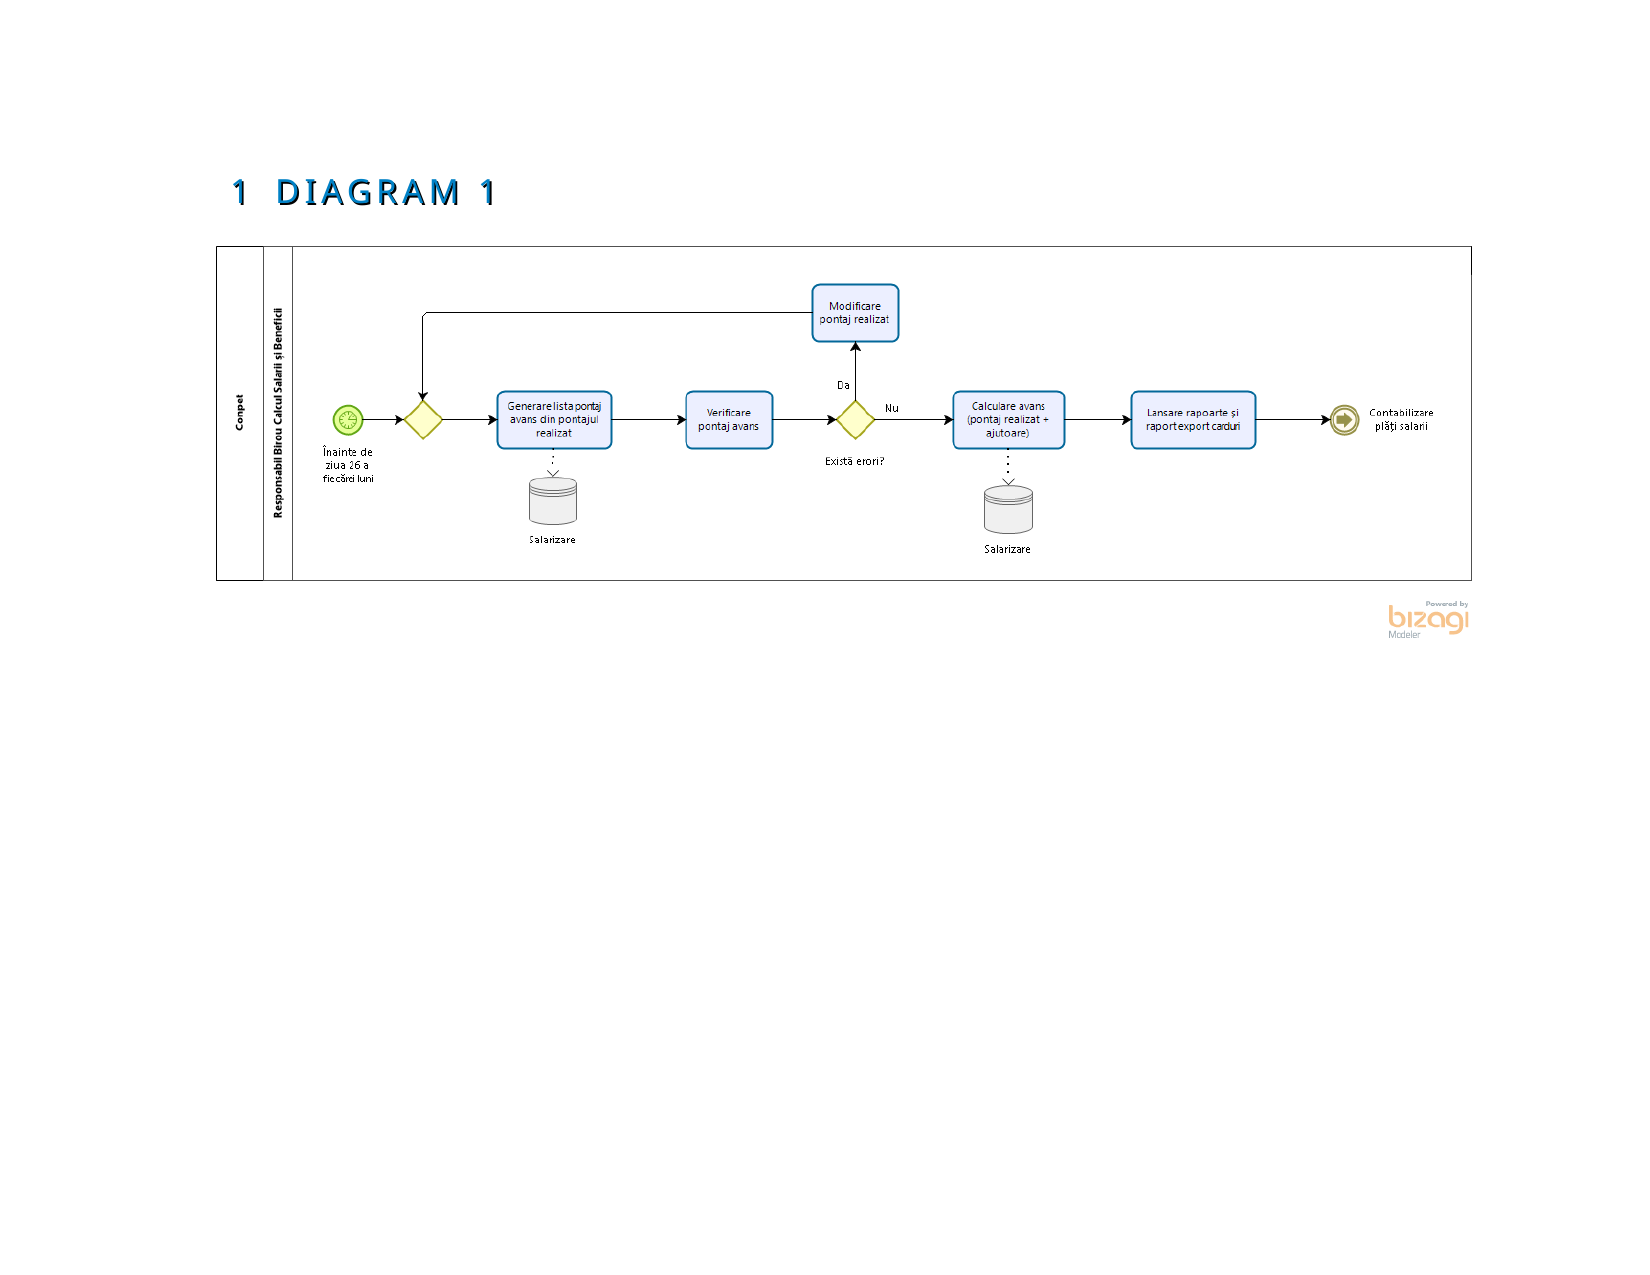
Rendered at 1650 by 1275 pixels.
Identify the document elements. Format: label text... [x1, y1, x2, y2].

subtitle Diagram 1 [230, 168, 1473, 214]
picture [196, 226, 1490, 668]
